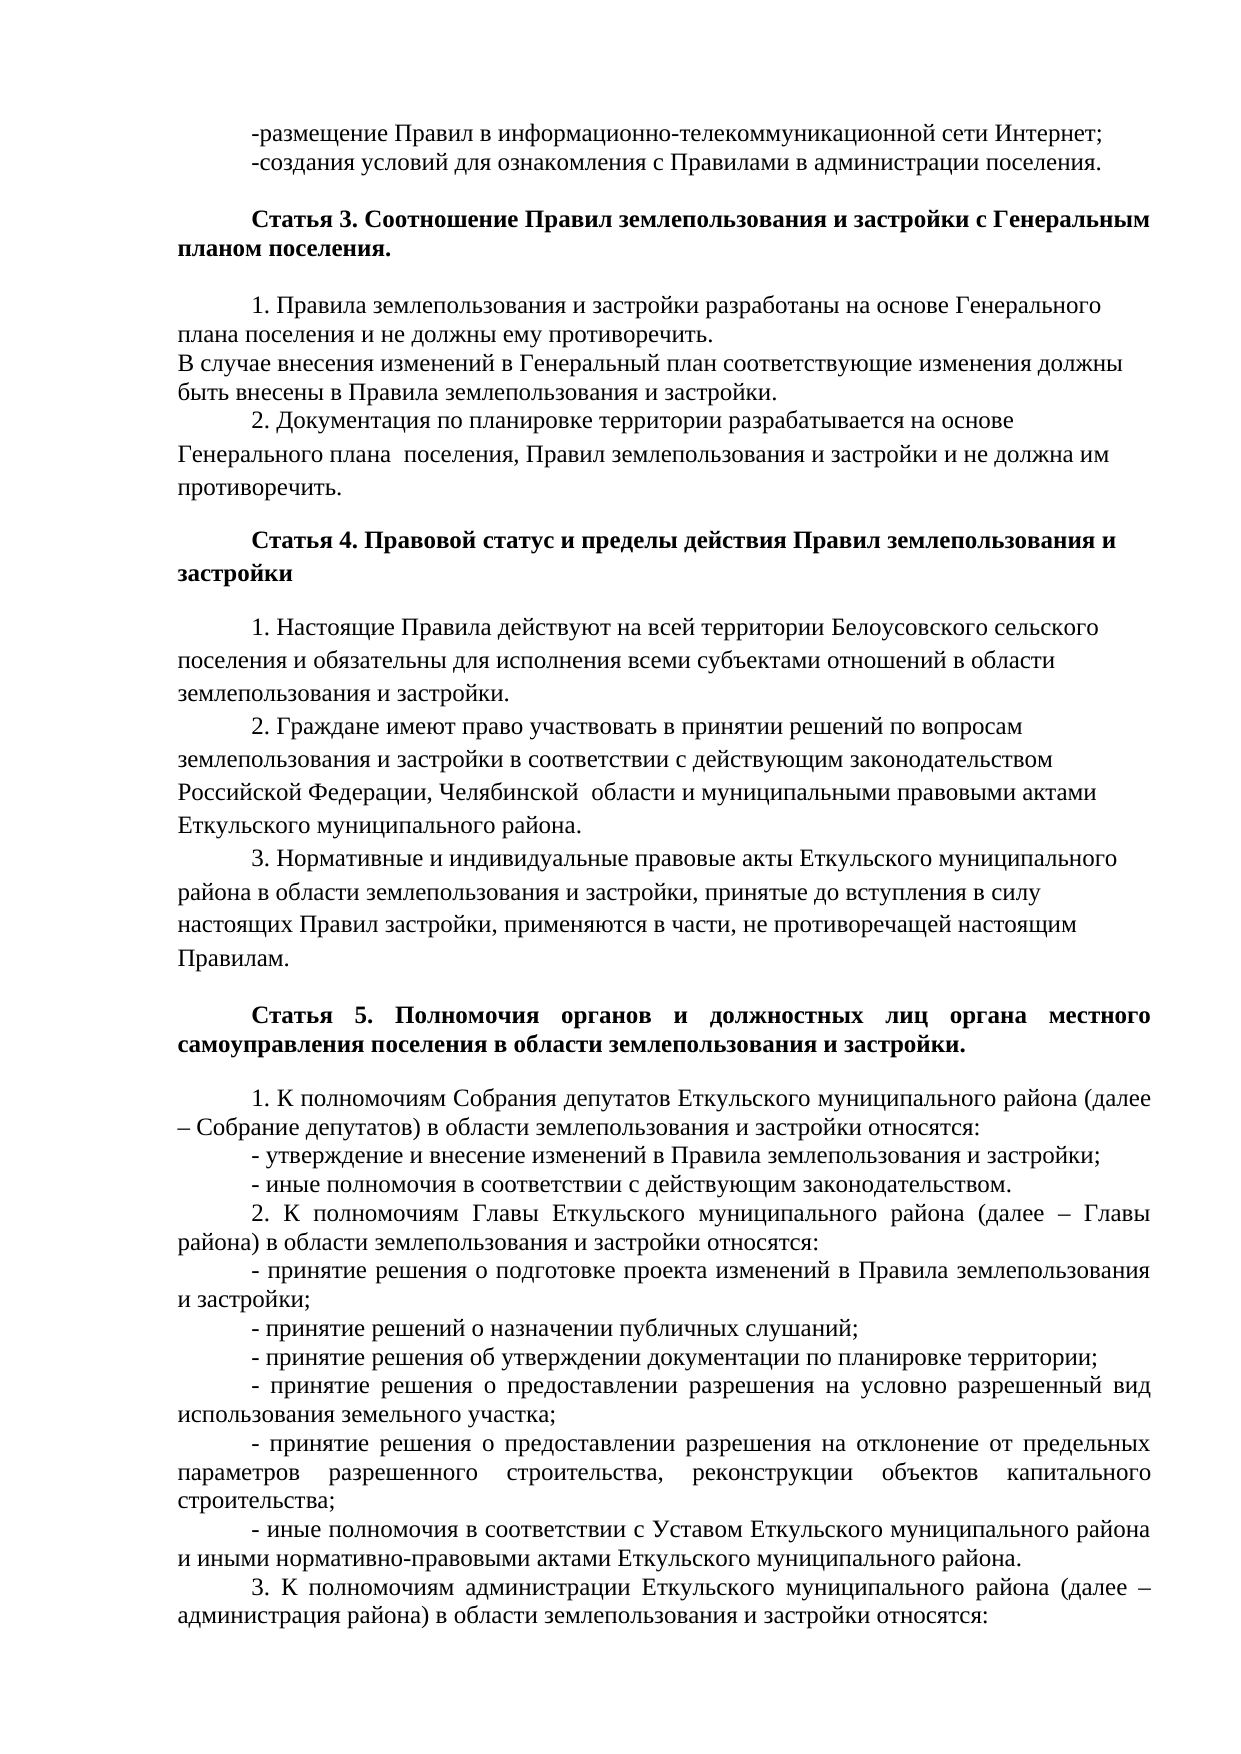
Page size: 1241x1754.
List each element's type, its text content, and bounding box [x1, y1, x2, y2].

text 2. Документация по планировке территории разрабатывается на основе Генерального плана поселения, Правил землепользования и застройки и не должна им противоречить. [177, 406, 1152, 500]
text В случае внесения изменений в Генеральный план соответствующие изменения должны быть внесены в Правила землепользования и застройки. [177, 348, 1152, 406]
text Статья 4. Правовой статус и пределы действия Правил землепользования и застройки [177, 526, 1152, 587]
text 2. К полномочиям Главы Еткульского муниципального района (далее – Главы района) в области землепользования и застройки относятся: [177, 1198, 1152, 1256]
text - принятие решения о предоставлении разрешения на отклонение от предельных параметров разрешенного строительства, реконструкции объектов капитального строительства; [177, 1428, 1152, 1514]
list Статья 5. Полномочия органов и должностных лиц органа местного самоуправления поселения в области землепользования и застройки. [177, 1001, 1152, 1058]
text Статья 3. Соотношение Правил землепользования и застройки с Генеральным планом поселения. [177, 204, 1152, 262]
text 1. Правила землепользования и застройки разработаны на основе Генерального плана поселения и не должны ему противоречить. [177, 291, 1152, 348]
text 3. Нормативные и индивидуальные правовые акты Еткульского муниципального района в области землепользования и застройки, принятые до вступления в силу настоящих Правил застройки, применяются в части, не противоречащей настоящим Правилам. [177, 843, 1152, 971]
text 3. К полномочиям администрации Еткульского муниципального района (далее – администрация района) в области землепользования и застройки относятся: [177, 1572, 1152, 1629]
text 1. Настоящие Правила действуют на всей территории Белоусовского сельского поселения и обязательны для исполнения всеми субъектами отношений в области землепользования и застройки. [177, 612, 1152, 707]
text - утверждение и внесение изменений в Правила землепользования и застройки; [177, 1141, 1152, 1169]
text 1. К полномочиям Собрания депутатов Еткульского муниципального района (далее – Собрание депутатов) в области землепользования и застройки относятся: [177, 1083, 1152, 1141]
text - иные полномочия в соответствии с Уставом Еткульского муниципального района и иными нормативно-правовыми актами Еткульского муниципального района. [177, 1514, 1152, 1572]
text - иные полномочия в соответствии с действующим законодательством. [177, 1169, 1152, 1198]
text - принятие решения о подготовке проекта изменений в Правила землепользования и застройки; [177, 1256, 1152, 1313]
text -размещение Правил в информационно-телекоммуникационной сети Интернет; [251, 118, 1152, 147]
text 2. Граждане имеют право участвовать в принятии решений по вопросам землепользования и застройки в соответствии с действующим законодательством Российской Федерации, Челябинской области и муниципальными правовыми актами Еткульского муниципального района. [177, 711, 1152, 839]
text - принятие решения об утверждении документации по планировке территории; [177, 1342, 1152, 1371]
text - принятие решений о назначении публичных слушаний; [177, 1313, 1152, 1342]
text -создания условий для ознакомления с Правилами в администрации поселения. [251, 147, 1152, 176]
text - принятие решения о предоставлении разрешения на условно разрешенный вид использования земельного участка; [177, 1371, 1152, 1428]
